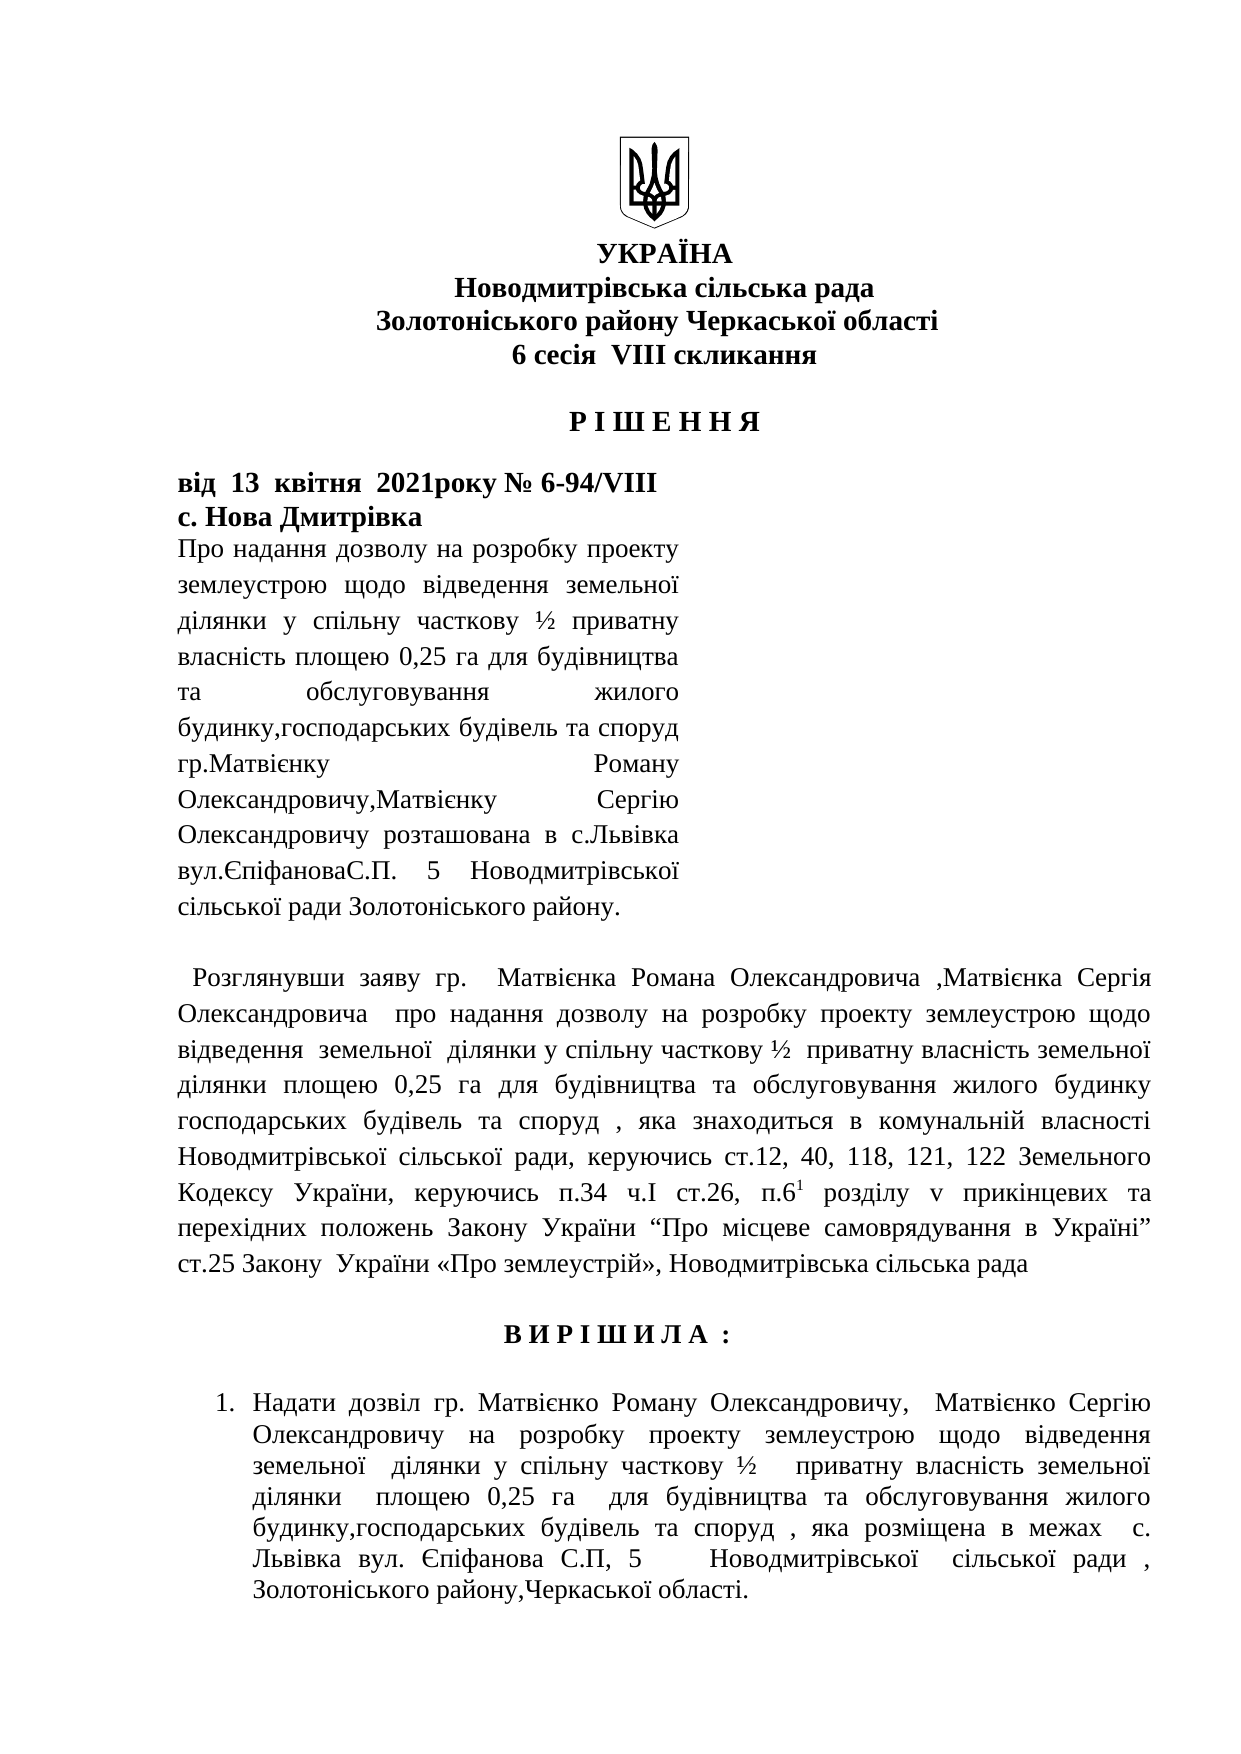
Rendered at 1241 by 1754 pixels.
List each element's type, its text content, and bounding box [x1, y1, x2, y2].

text Про надання дозволу на розробку проекту землеустрою щодо відведення земельної ділянки у спільну часткову ½ приватну власність площею 0,25 га для будівництва та обслуговування жилого будинку,господарських будівель та споруд гр.Матвієнку Роману Олександровичу,Матвієнку Сергію Олександровичу розташована в с.Львівка вул.ЄпіфановаС.П. 5 Новодмитрівської сільської ради Золотоніського району. [177, 533, 679, 921]
text Новодмитрівська сільська рада [177, 270, 1152, 303]
text 6 сесія VIІІ скликання [177, 337, 1152, 370]
text УКРАЇНА [177, 236, 1152, 270]
text Розглянувши заяву гр. Матвієнка Романа Олександровича ,Матвієнка Сергія Олександровича про надання дозволу на розробку проекту землеустрою щодо відведення земельної ділянки у спільну часткову ½ приватну власність земельної ділянки площею 0,25 га для будівництва та обслуговування жилого будинку господарських будівель та споруд , яка знаходиться в комунальній власності Новодмитрівської сільської ради, керуючись ст.12, 40, 118, 121, 122 Земельного Кодексу України, керуючись п.34 ч.І ст.26, п.61 розділу v прикінцевих та перехідних положень Закону України “Про місцеве самоврядування в Україні” ст.25 Закону України «Про землеустрій», Новодмитрівська сільська рада [177, 961, 1152, 1278]
list Надати дозвіл гр. Матвієнко Роману Олександровичу, Матвієнко Сергію Олександровичу на розробку проекту землеустрою щодо відведення земельної ділянки у спільну часткову ½ приватну власність земельної ділянки площею 0,25 га для будівництва та обслуговування жилого будинку,господарських будівель та споруд , яка розміщена в межах с. Львівка вул. Єпіфанова С.П, 5 Новодмитрівської сільської ради , Золотоніського району,Черкаської області. [215, 1387, 1152, 1604]
text Р І Ш Е Н Н Я [177, 404, 1152, 437]
text Золотоніського району Черкаської області [177, 303, 1137, 337]
text с. Нова Дмитрівка [177, 499, 1152, 533]
text В И Р І Ш И Л А : [193, 1319, 1152, 1350]
text від 13 квітня 2021року № 6-94/VІІІ [177, 466, 1152, 499]
